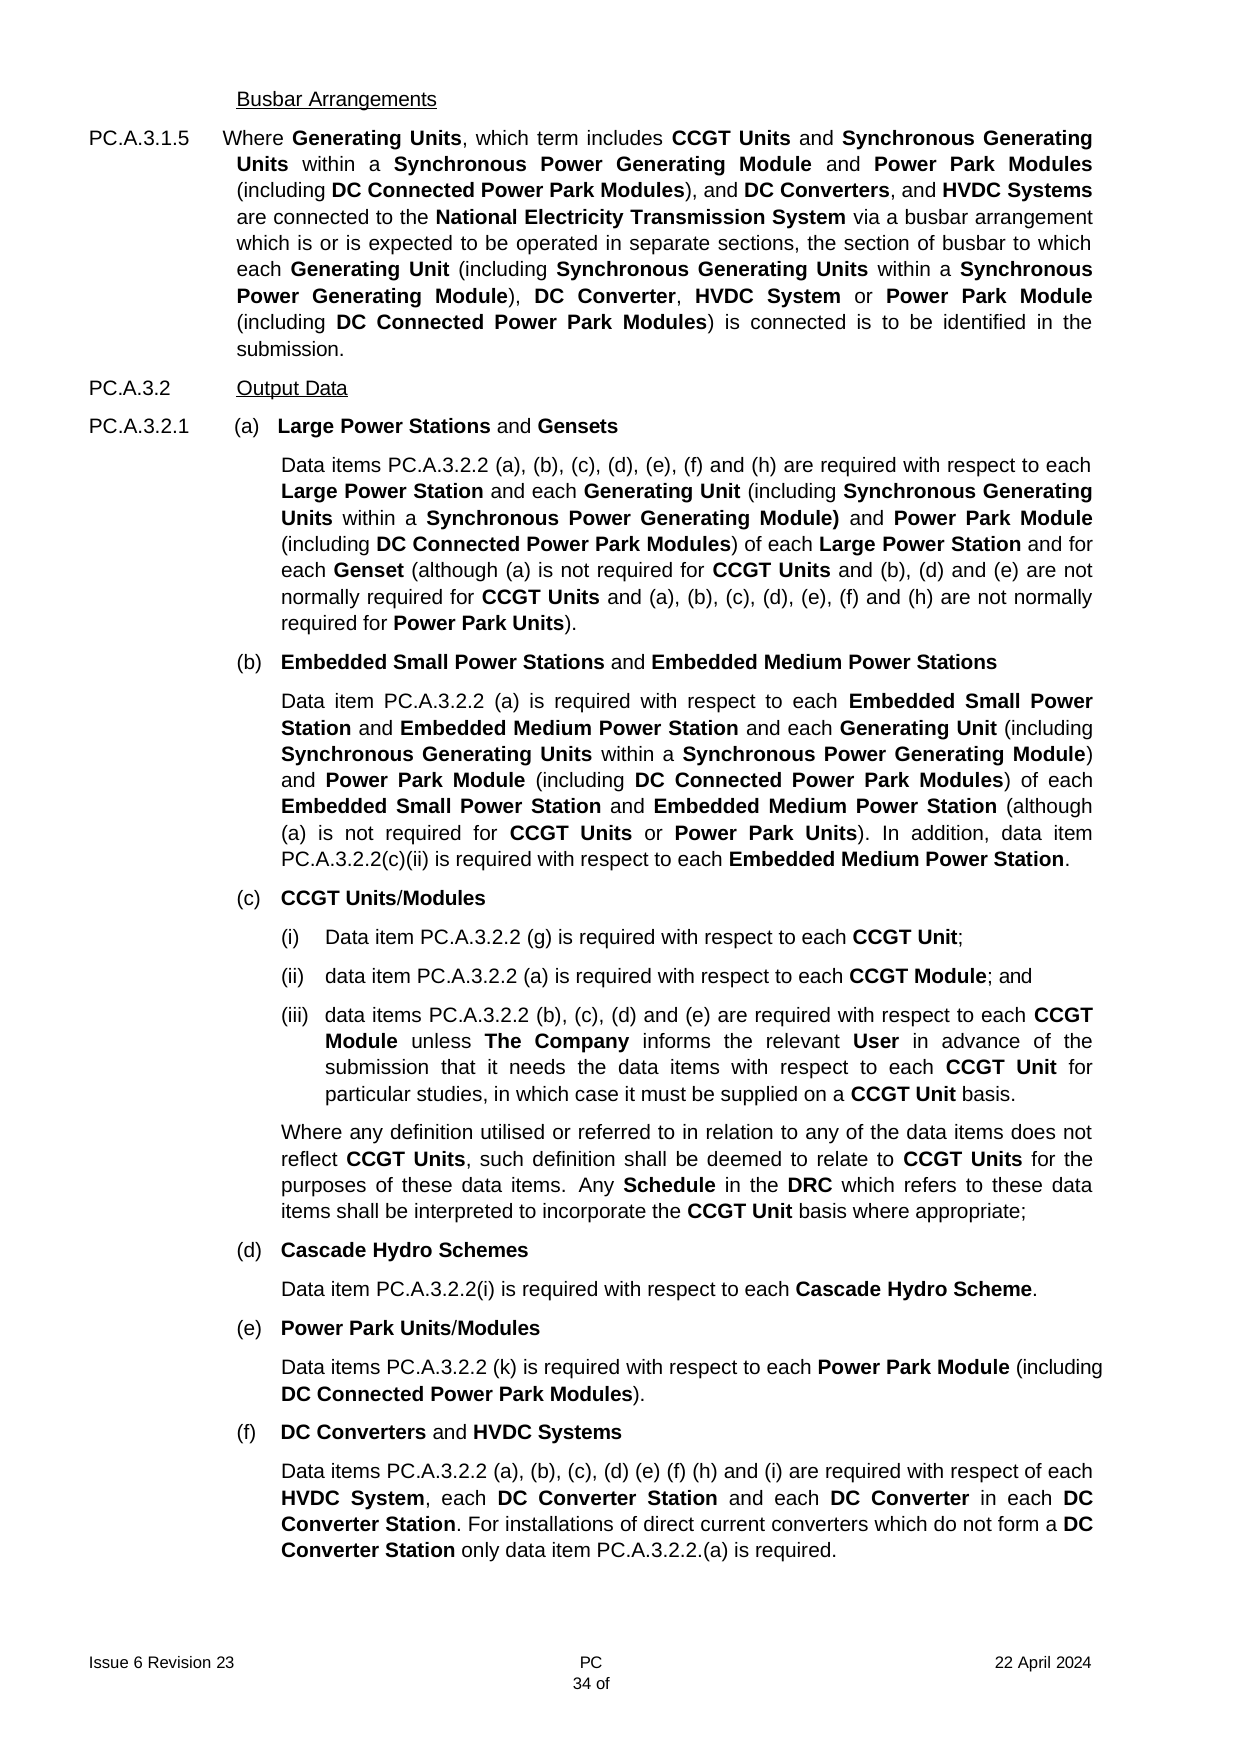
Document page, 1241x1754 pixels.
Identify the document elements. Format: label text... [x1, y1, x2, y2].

subtitle DC Connected Power Park Modules). [281, 1381, 1188, 1405]
text PC.A.3.2.1 (a) Large Power Stations and Gensets [89, 414, 1188, 438]
list data item PC.A.3.2.2 (a) is required with respect to each CCGT Module; and [281, 963, 1188, 987]
text PC.A.3.1.5 Where Generating Units, which term includes CCGT Units and Synchronous Generating Units within a Synchronous Power Generating Module and Power Park Modules (including DC Connected Power Park Modules), and DC Converters, and HVDC Systems are connected to the National Electricity Transmission System via a busbar arrangement which is or is expected to be operated in separate sections, the section of busbar to which each Generating Unit (including Synchronous Generating Units within a Synchronous Power Generating Module), DC Converter, HVDC System or Power Park Module (including DC Connected Power Park Modules) is connected is to be identified in the submission. [89, 126, 1093, 360]
text Busbar Arrangements [236, 87, 1188, 111]
subtitle Power Park Units/Modules [236, 1316, 1188, 1340]
text Where any definition utilised or referred to in relation to any of the data items does not reflect CCGT Units, such definition shall be deemed to relate to CCGT Units for the purposes of these data items. Any Schedule in the DRC which refers to these data items shall be interpreted to incorporate the CCGT Unit basis where appropriate; [281, 1120, 1093, 1223]
list data items PC.A.3.2.2 (b), (c), (d) and (e) are required with respect to each CCGT Module unless The Company informs the relevant User in advance of the submission that it needs the data items with respect to each CCGT Unit for particular studies, in which case it must be supplied on a CCGT Unit basis. [281, 1002, 1093, 1106]
text Data items PC.A.3.2.2 (a), (b), (c), (d) (e) (f) (h) and (i) are required with respect of each HVDC System, each DC Converter Station and each DC Converter in each DC Converter Station. For installations of direct current converters which do not form a DC Converter Station only data item PC.A.3.2.2.(a) is required. [281, 1459, 1093, 1562]
list Data item PC.A.3.2.2 (g) is required with respect to each CCGT Unit; [281, 925, 1188, 949]
text PC.A.3.2 Output Data [89, 375, 1188, 399]
text Data items PC.A.3.2.2 (k) is required with respect to each Power Park Module (including [281, 1355, 1188, 1379]
list DC Converters and HVDC Systems [236, 1420, 1188, 1444]
text Data item PC.A.3.2.2 (a) is required with respect to each Embedded Small Power Station and Embedded Medium Power Station and each Generating Unit (including Synchronous Generating Units within a Synchronous Power Generating Module) and Power Park Module (including DC Connected Power Park Modules) of each Embedded Small Power Station and Embedded Medium Power Station (although (a) is not required for CCGT Units or Power Park Units). In addition, data item PC.A.3.2.2(c)(ii) is required with respect to each Embedded Medium Power Station. [281, 689, 1093, 871]
subtitle Cascade Hydro Schemes [236, 1238, 1188, 1262]
text Data items PC.A.3.2.2 (a), (b), (c), (d), (e), (f) and (h) are required with respect to each Large Power Station and each Generating Unit (including Synchronous Generating Units within a Synchronous Power Generating Module) and Power Park Module (including DC Connected Power Park Modules) of each Large Power Station and for each Genset (although (a) is not required for CCGT Units and (b), (d) and (e) are not normally required for CCGT Units and (a), (b), (c), (d), (e), (f) and (h) are not normally required for Power Park Units). [281, 453, 1093, 635]
subtitle Embedded Small Power Stations and Embedded Medium Power Stations [236, 650, 1188, 674]
subtitle CCGT Units/Modules [236, 886, 1188, 910]
text Data item PC.A.3.2.2(i) is required with respect to each Cascade Hydro Scheme. [281, 1277, 1188, 1301]
